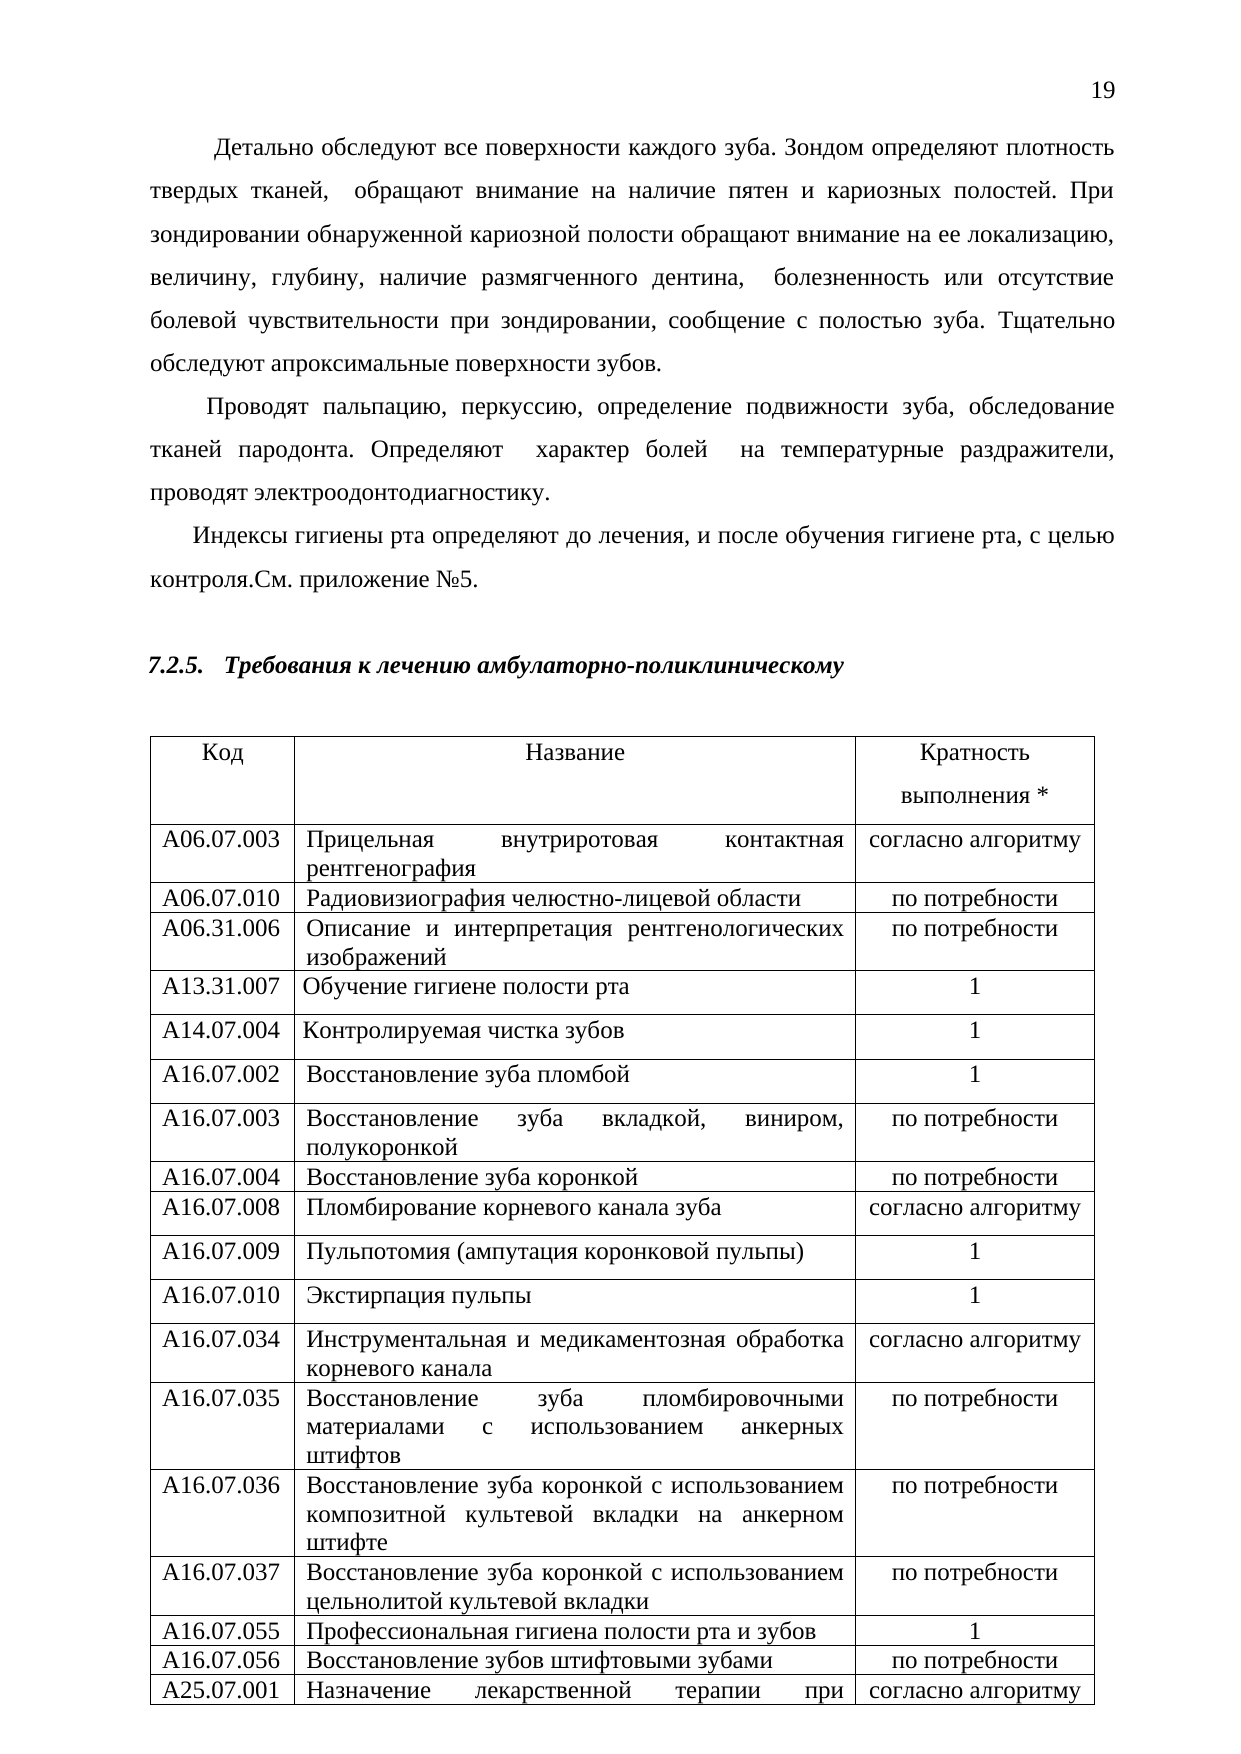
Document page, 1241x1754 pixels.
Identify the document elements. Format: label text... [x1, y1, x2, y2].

table_cell Восстановление зуба пломбой [295, 1060, 855, 1102]
table_cell Профессиональная гигиена полости рта и зубов [295, 1616, 855, 1644]
table_cell А16.07.009 [151, 1236, 294, 1279]
table_cell Контролируемая чистка зубов [295, 1015, 855, 1058]
table_cell А16.07.056 [151, 1646, 294, 1674]
table_cell Описание и интерпретация рентгенологических изображений [295, 913, 855, 970]
table_cell А16.07.055 [151, 1616, 294, 1644]
table_cell согласно алгоритму [856, 1192, 1094, 1235]
table_cell А16.07.037 [151, 1557, 294, 1615]
table_cell А06.07.010 [151, 883, 294, 912]
table_cell А13.31.007 [151, 971, 294, 1014]
table_cell Восстановление зуба вкладкой, виниром, полукоронкой [295, 1104, 855, 1161]
table_cell А16.07.004 [151, 1162, 294, 1191]
table_cell А16.07.008 [151, 1192, 294, 1235]
table_cell А06.07.003 [151, 825, 294, 882]
table_cell по потребности [856, 883, 1094, 912]
table_header Кратность выполнения * [856, 737, 1094, 823]
table_cell А06.31.006 [151, 913, 294, 970]
table_cell согласно алгоритму [856, 1675, 1094, 1704]
table_cell А16.07.002 [151, 1060, 294, 1102]
table_cell по потребности [856, 1104, 1094, 1161]
table_cell А16.07.034 [151, 1324, 294, 1382]
text Проводят пальпацию, перкуссию, определение подвижности зуба, обследование тканей пародонта. Определяют характер болей на температурные раздражители, проводят электроодонтодиагностику. [150, 391, 1115, 506]
table_cell Инструментальная и медикаментозная обработка корневого канала [295, 1324, 855, 1382]
table_cell Обучение гигиене полости рта [295, 971, 855, 1014]
table_cell 1 [856, 1280, 1094, 1323]
table_cell 1 [856, 971, 1094, 1014]
table_header Код [151, 737, 294, 823]
table_cell Восстановление зубов штифтовыми зубами [295, 1646, 855, 1674]
table_cell Пульпотомия (ампутация коронковой пульпы) [295, 1236, 855, 1279]
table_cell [295, 1675, 855, 1704]
table_cell Прицельная внутриротовая контактная рентгенография [295, 825, 855, 882]
table_cell А16.07.003 [151, 1104, 294, 1161]
table_cell по потребности [856, 913, 1094, 970]
table_cell 1 [856, 1060, 1094, 1102]
table_cell Радиовизиография челюстно-лицевой области [295, 883, 855, 912]
table_cell Восстановление зуба коронкой с использованием цельнолитой культевой вкладки [295, 1557, 855, 1615]
table_cell А25.07.001 [151, 1675, 294, 1704]
text Детально обследуют все поверхности каждого зуба. Зондом определяют плотность твердых тканей, обращают внимание на наличие пятен и кариозных полостей. При зондировании обнаруженной кариозной полости обращают внимание на ее локализацию, величину, глубину, наличие размягченного дентина, болезненность или отсутствие болевой чувствительности при зондировании, сообщение с полостью зуба. Тщательно обследуют апроксимальные поверхности зубов. [150, 132, 1115, 377]
table_cell А16.07.036 [151, 1470, 294, 1556]
table_header Название [295, 737, 855, 823]
list Требования к лечению амбулаторно-поликлиническому [148, 650, 1115, 679]
table_cell Восстановление зуба коронкой с использованием композитной культевой вкладки на анкерном штифте [295, 1470, 855, 1556]
table_cell 1 [856, 1015, 1094, 1058]
table_cell Пломбирование корневого канала зуба [295, 1192, 855, 1235]
table_cell по потребности [856, 1646, 1094, 1674]
table_cell А16.07.035 [151, 1383, 294, 1469]
table_cell согласно алгоритму [856, 825, 1094, 882]
table_cell А14.07.004 [151, 1015, 294, 1058]
table_cell по потребности [856, 1383, 1094, 1469]
text Индексы гигиены рта определяют до лечения, и после обучения гигиене рта, с целью контроля.См. приложение №5. [150, 521, 1115, 592]
table_cell по потребности [856, 1470, 1094, 1556]
table_cell А16.07.010 [151, 1280, 294, 1323]
table_cell по потребности [856, 1162, 1094, 1191]
table_cell 1 [856, 1616, 1094, 1644]
table_cell Экстирпация пульпы [295, 1280, 855, 1323]
table_cell Восстановление зуба коронкой [295, 1162, 855, 1191]
table_cell 1 [856, 1236, 1094, 1279]
table_cell Восстановление зуба пломбировочными материалами с использованием анкерных штифтов [295, 1383, 855, 1469]
table_cell согласно алгоритму [856, 1324, 1094, 1382]
table_cell по потребности [856, 1557, 1094, 1615]
